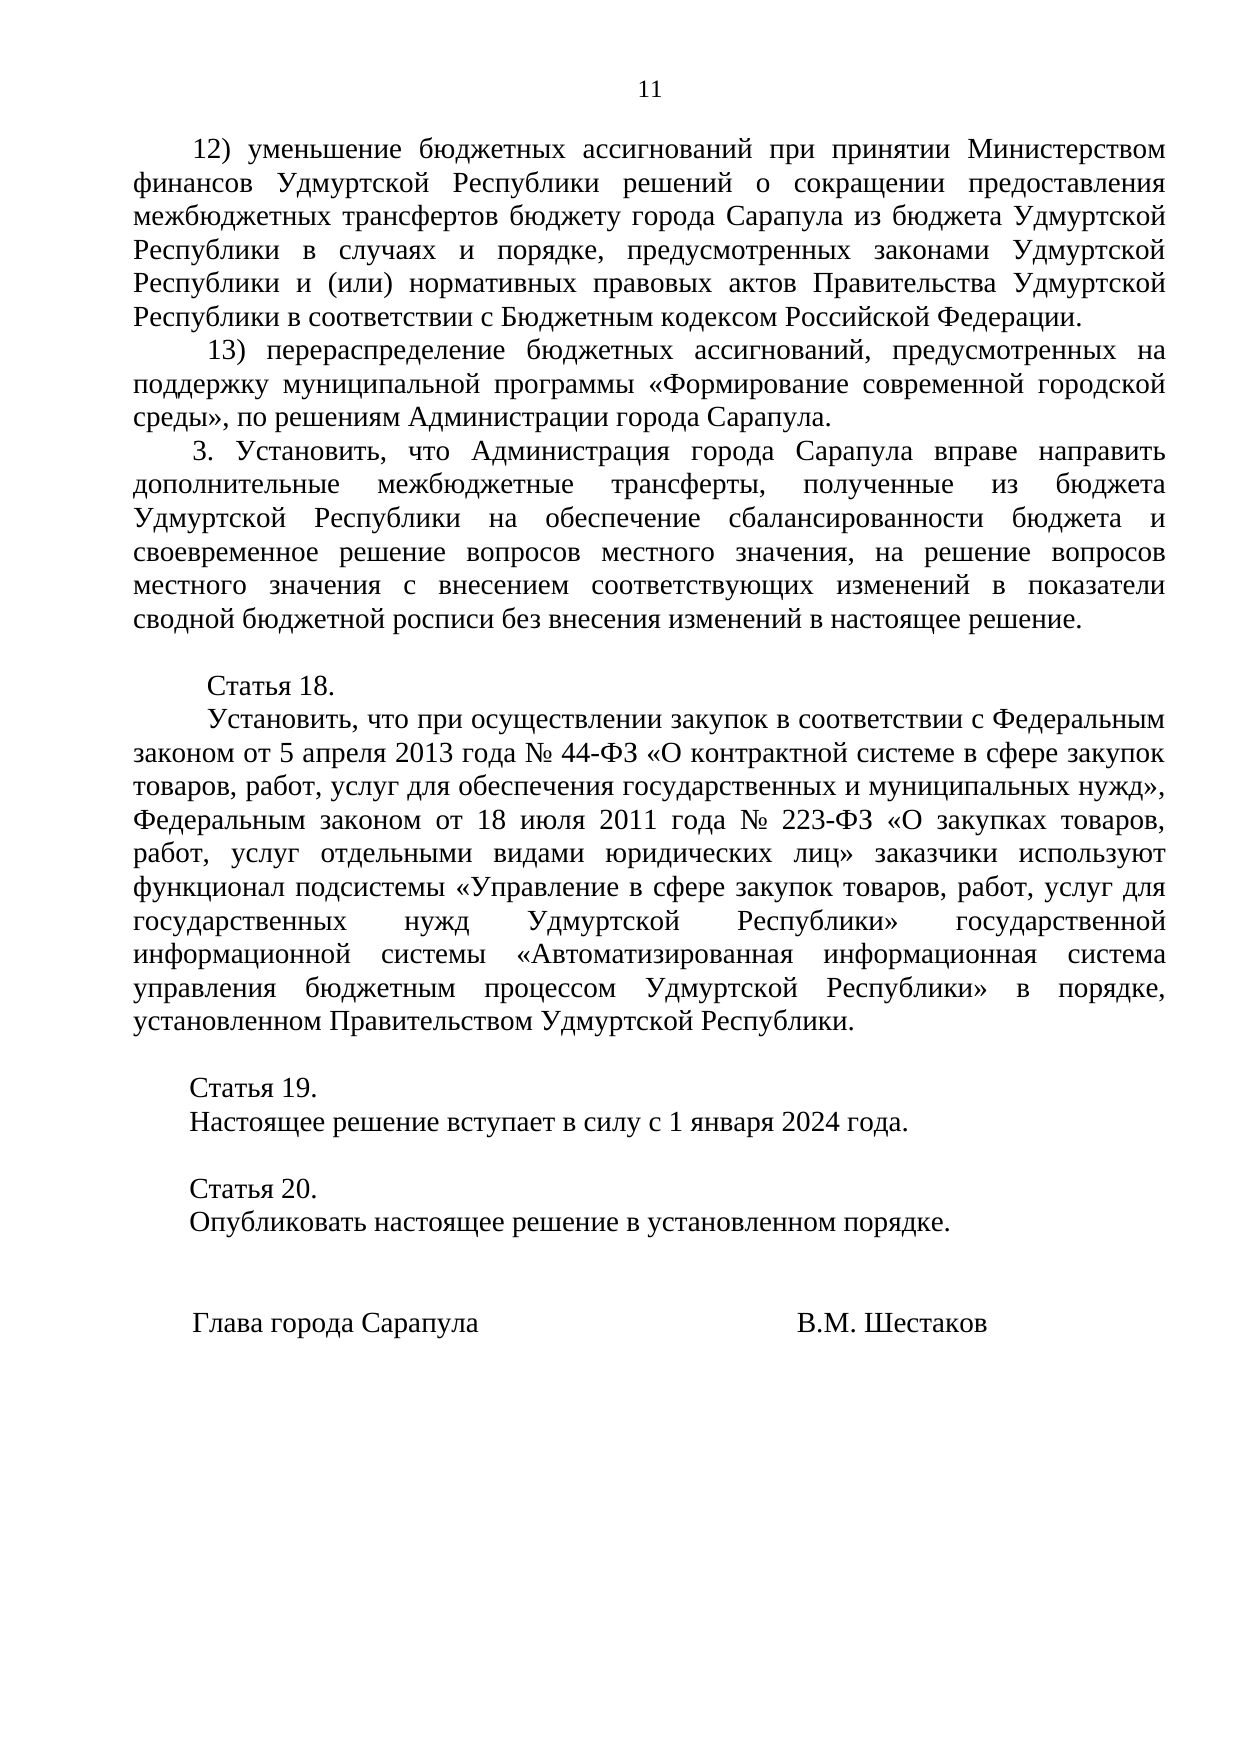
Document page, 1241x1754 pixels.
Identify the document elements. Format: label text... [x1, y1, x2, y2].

text 3. Установить, что Администрация города Сарапула вправе направить дополнительные межбюджетные трансферты, полученные из бюджета Удмуртской Республики на обеспечение сбалансированности бюджета и своевременное решение вопросов местного значения, на решение вопросов местного значения с внесением соответствующих изменений в показатели сводной бюджетной росписи без внесения изменений в настоящее решение. [133, 433, 1167, 634]
text Установить, что при осуществлении закупок в соответствии с Федеральным законом от 5 апреля 2013 года № 44-ФЗ «О контрактной системе в сфере закупок товаров, работ, услуг для обеспечения государственных и муниципальных нужд», Федеральным законом от 18 июля 2011 года № 223-ФЗ «О закупках товаров, работ, услуг отдельными видами юридических лиц» заказчики используют функционал подсистемы «Управление в сфере закупок товаров, работ, услуг для государственных нужд Удмуртской Республики» государственной информационной системы «Автоматизированная информационная система управления бюджетным процессом Удмуртской Республики» в порядке, установленном Правительством Удмуртской Республики. [133, 701, 1167, 1037]
text Статья 18. [133, 668, 1167, 701]
text Опубликовать настоящее решение в установленном порядке. [133, 1204, 1167, 1238]
text Статья 19. [133, 1070, 1167, 1104]
text Глава города Сарапула В.М. Шестаков [133, 1305, 1167, 1339]
text 12) уменьшение бюджетных ассигнований при принятии Министерством финансов Удмуртской Республики решений о сокращении предоставления межбюджетных трансфертов бюджету города Сарапула из бюджета Удмуртской Республики в случаях и порядке, предусмотренных законами Удмуртской Республики и (или) нормативных правовых актов Правительства Удмуртской Республики в соответствии с Бюджетным кодексом Российской Федерации. [133, 131, 1167, 332]
text 13) перераспределение бюджетных ассигнований, предусмотренных на поддержку муниципальной программы «Формирование современной городской среды», по решениям Администрации города Сарапула. [133, 332, 1167, 433]
text Статья 20. [133, 1171, 1167, 1204]
text Настоящее решение вступает в силу с 1 января 2024 года. [189, 1104, 1167, 1137]
